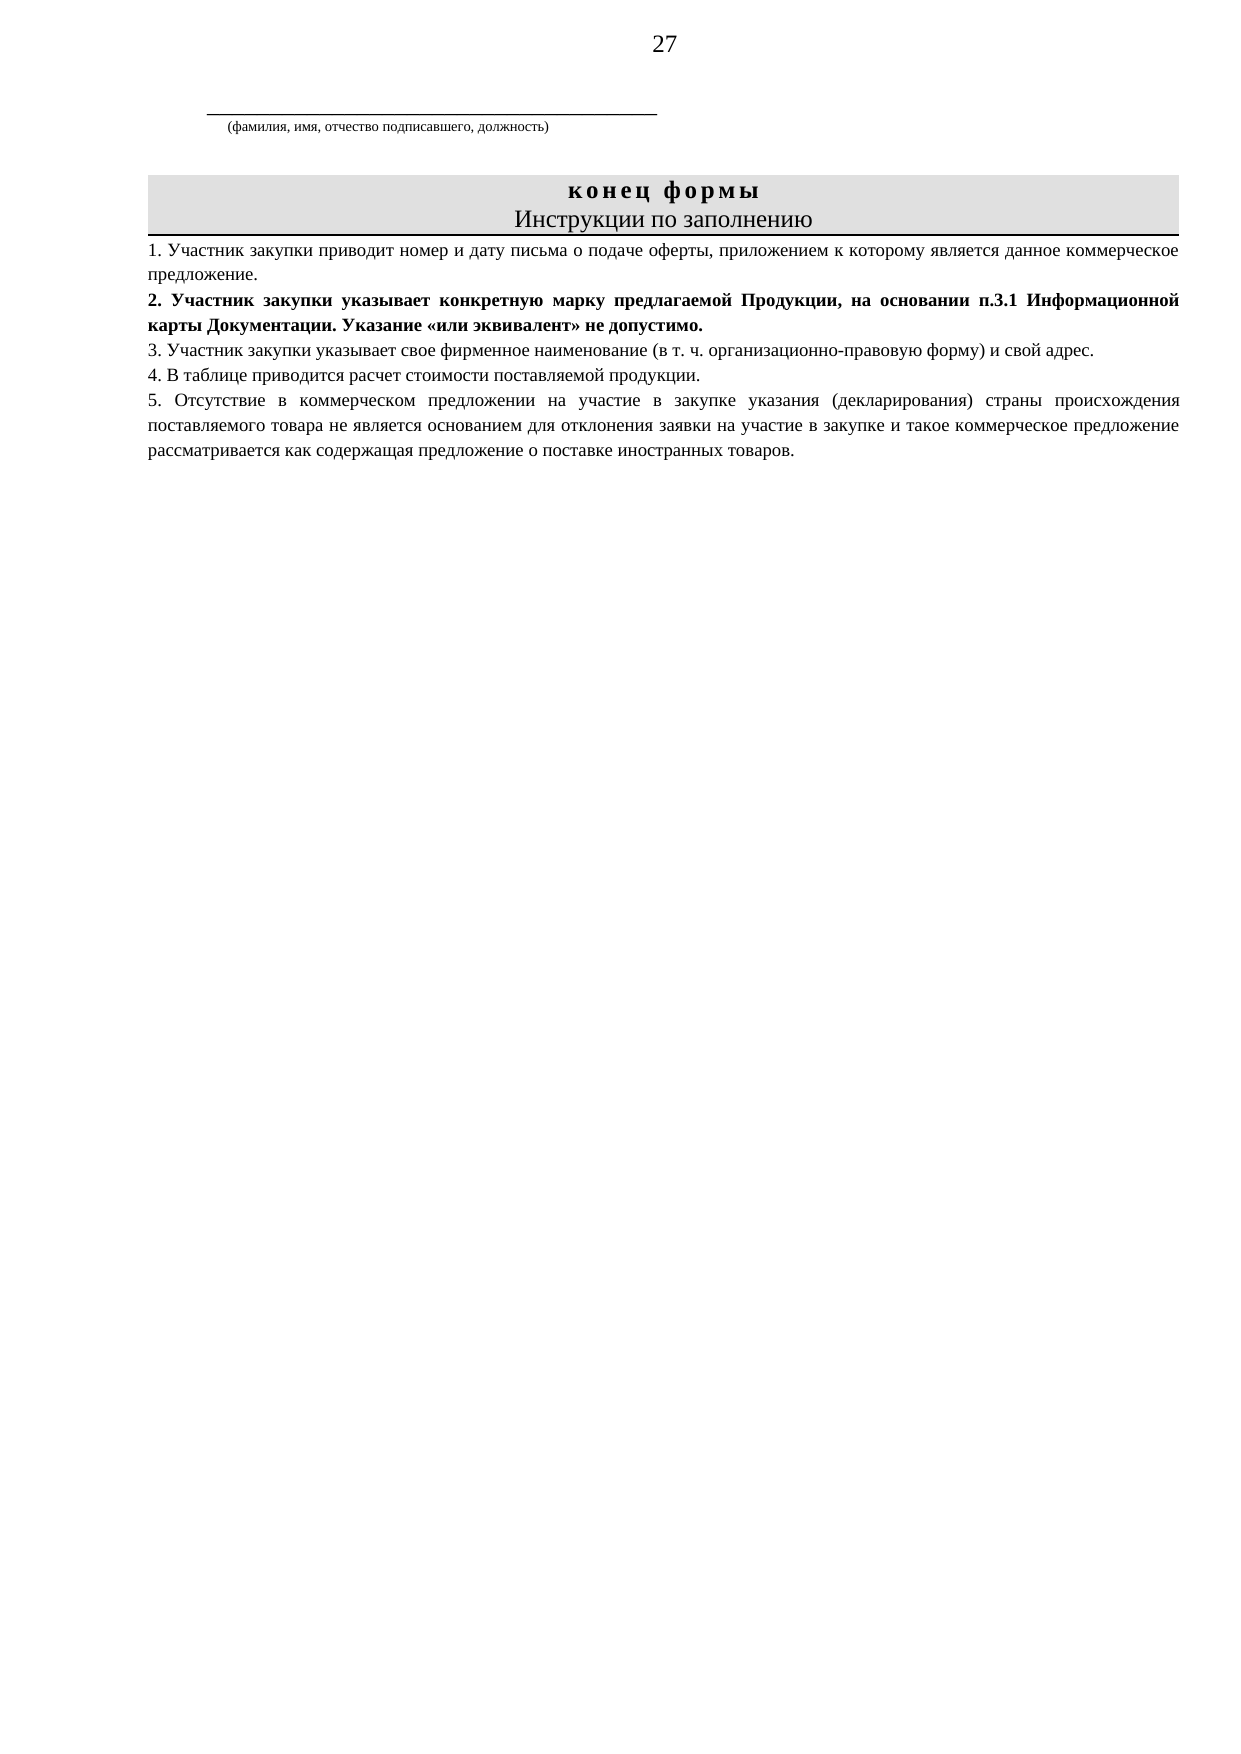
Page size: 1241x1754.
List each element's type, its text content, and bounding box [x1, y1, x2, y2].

text 1. Участник закупки приводит номер и дату письма о подаче оферты, приложением к которому является данное коммерческое предложение. [148, 236, 1181, 286]
text конец формы [148, 175, 1179, 204]
text ____________________________________ [148, 89, 1181, 117]
text 3. Участник закупки указывает свое фирменное наименование (в т. ч. организационно-правовую форму) и свой адрес. [148, 336, 1181, 361]
text (фамилия, имя, отчество подписавшего, должность) [148, 117, 797, 146]
text 2. Участник закупки указывает конкретную марку предлагаемой Продукции, на основании п.3.1 Информационной карты Документации. Указание «или эквивалент» не допустимо. [148, 286, 1181, 336]
text Инструкции по заполнению [148, 204, 1179, 234]
text 4. В таблице приводится расчет стоимости поставляемой продукции. [148, 361, 1181, 386]
text 5. Отсутствие в коммерческом предложении на участие в закупке указания (декларирования) страны происхождения поставляемого товара не является основанием для отклонения заявки на участие в закупке и такое коммерческое предложение рассматривается как содержащая предложение о поставке иностранных товаров. [148, 386, 1181, 461]
